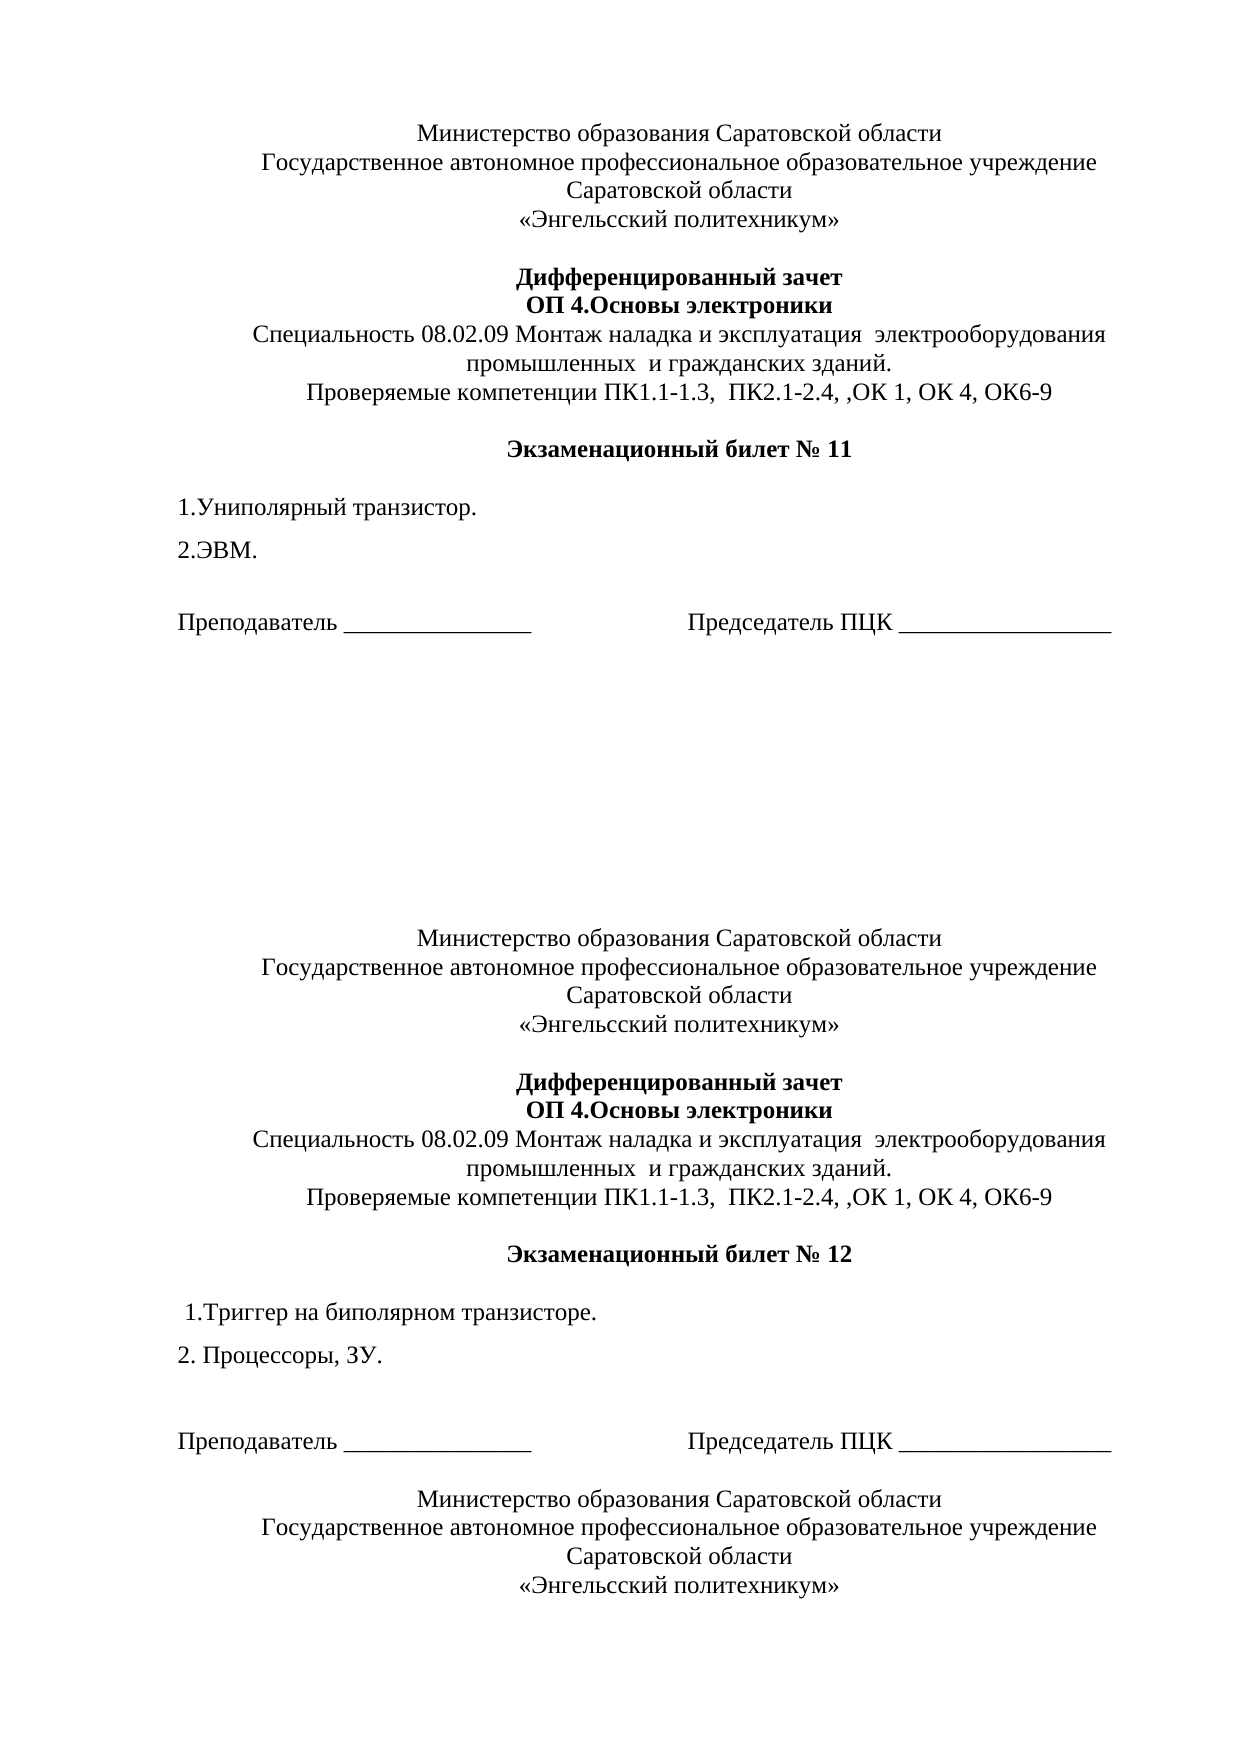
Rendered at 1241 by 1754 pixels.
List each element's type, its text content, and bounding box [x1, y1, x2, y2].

text Дифференцированный зачет [177, 1067, 1181, 1096]
text Проверяемые компетенции ПК1.1-1.3, ПК2.1-2.4, ,ОК 1, ОК 4, ОК6-9 [177, 377, 1181, 406]
text 1.Униполярный транзистор. [177, 492, 1181, 521]
text 1.Триггер на биполярном транзисторе. [184, 1297, 1181, 1326]
text Министерство образования Саратовской области [177, 118, 1181, 147]
text 2.ЭВМ. [177, 535, 1181, 564]
text Дифференцированный зачет [177, 262, 1181, 291]
text 2. Процессоры, ЗУ. [177, 1340, 1181, 1369]
text Министерство образования Саратовской области [177, 1484, 1181, 1512]
text Саратовской области [177, 176, 1181, 204]
text Государственное автономное профессиональное образовательное учреждение [177, 952, 1181, 981]
text Саратовской области [177, 981, 1181, 1009]
text Проверяемые компетенции ПК1.1-1.3, ПК2.1-2.4, ,ОК 1, ОК 4, ОК6-9 [177, 1182, 1181, 1211]
text Специальность 08.02.09 Монтаж наладка и эксплуатация электрооборудования промышленных и гражданских зданий. [177, 1124, 1181, 1182]
text Министерство образования Саратовской области [177, 923, 1181, 952]
text Государственное автономное профессиональное образовательное учреждение [177, 147, 1181, 176]
text Специальность 08.02.09 Монтаж наладка и эксплуатация электрооборудования промышленных и гражданских зданий. [177, 319, 1181, 377]
text Преподаватель _______________ Председатель ПЦК _________________ [177, 607, 1181, 636]
text «Энгельсский политехникум» [177, 204, 1181, 233]
text Саратовской области [177, 1541, 1181, 1570]
text Экзаменационный билет № 12 [177, 1239, 1181, 1268]
text Государственное автономное профессиональное образовательное учреждение [177, 1512, 1181, 1541]
text «Энгельсский политехникум» [177, 1570, 1181, 1599]
text Преподаватель _______________ Председатель ПЦК _________________ [177, 1426, 1181, 1455]
text «Энгельсский политехникум» [177, 1009, 1181, 1038]
text ОП 4.Основы электроники [177, 1096, 1181, 1124]
text ОП 4.Основы электроники [177, 291, 1181, 319]
text Экзаменационный билет № 11 [177, 434, 1181, 463]
